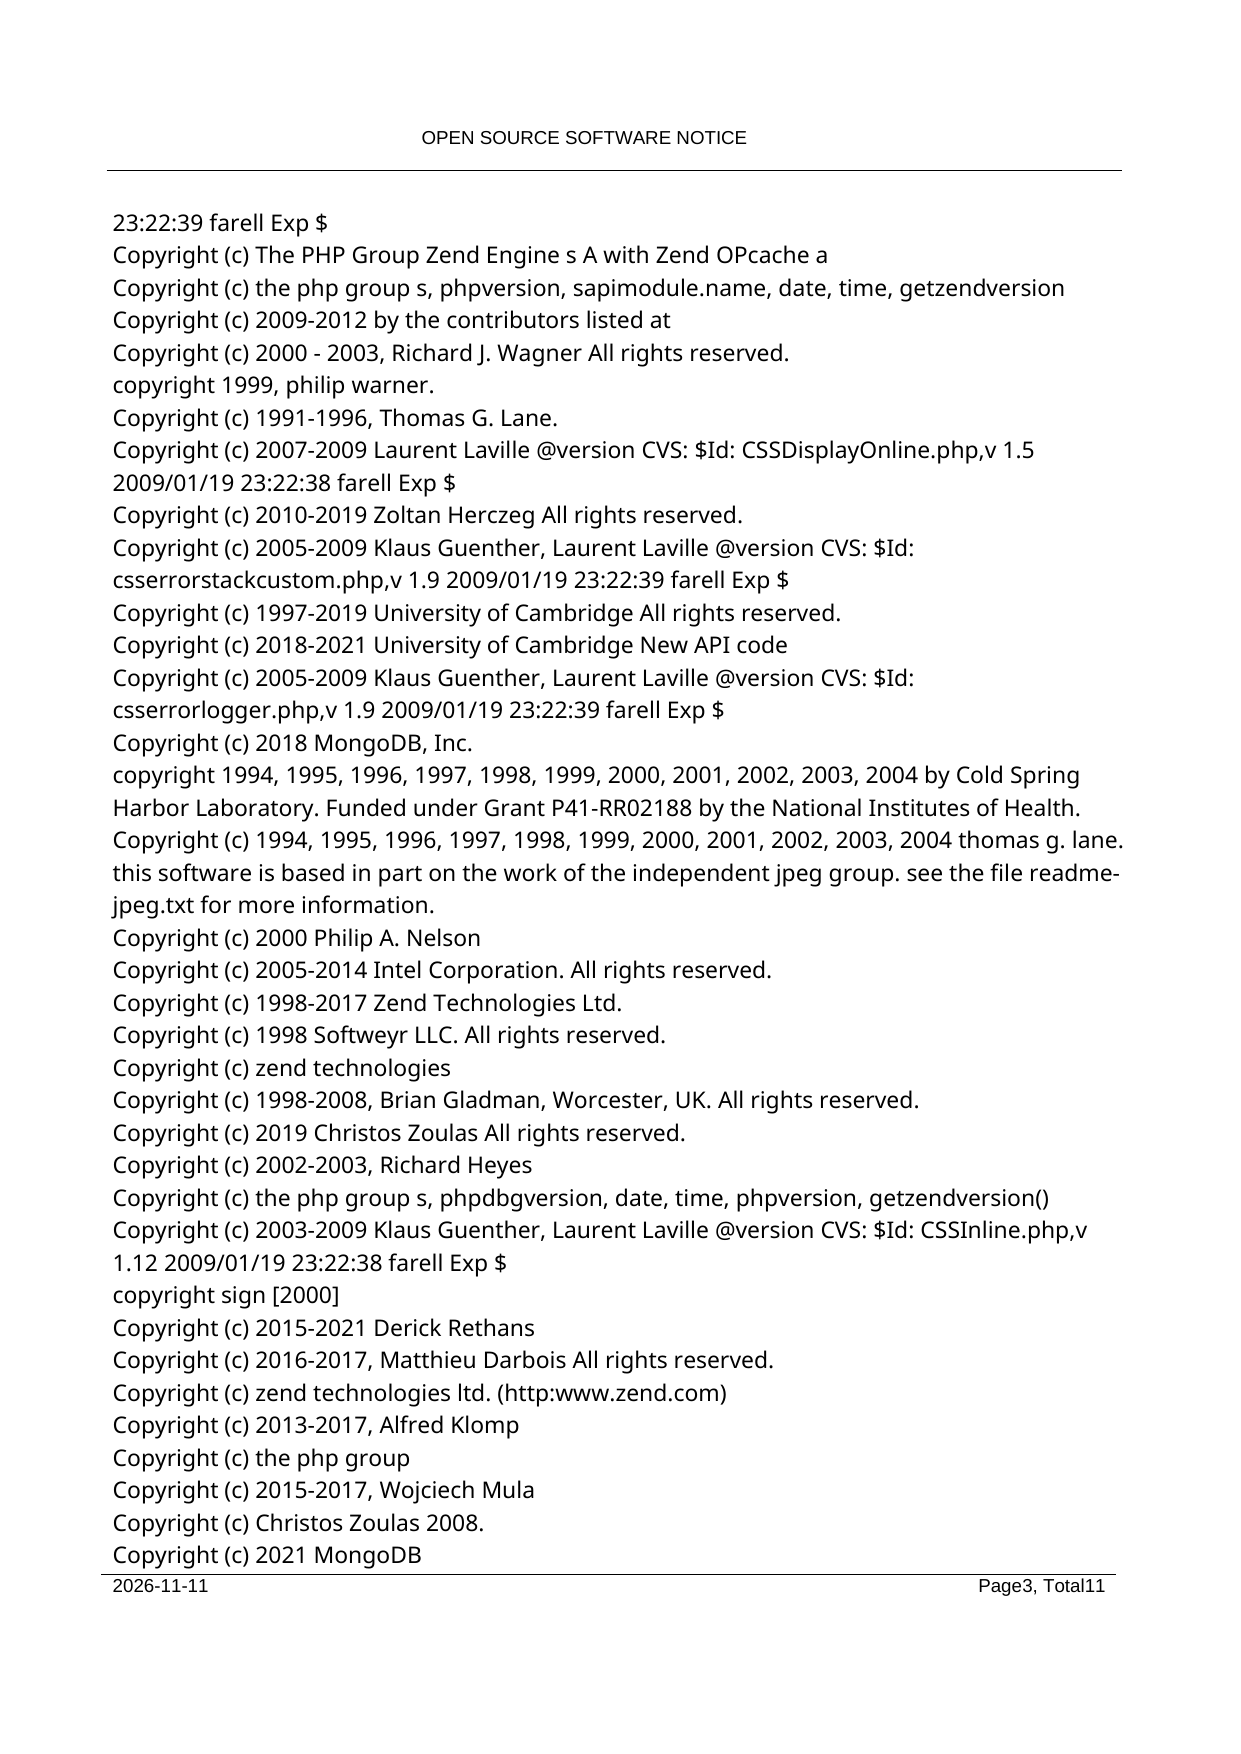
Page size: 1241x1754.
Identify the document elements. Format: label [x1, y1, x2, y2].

text [112, 206, 1128, 1571]
